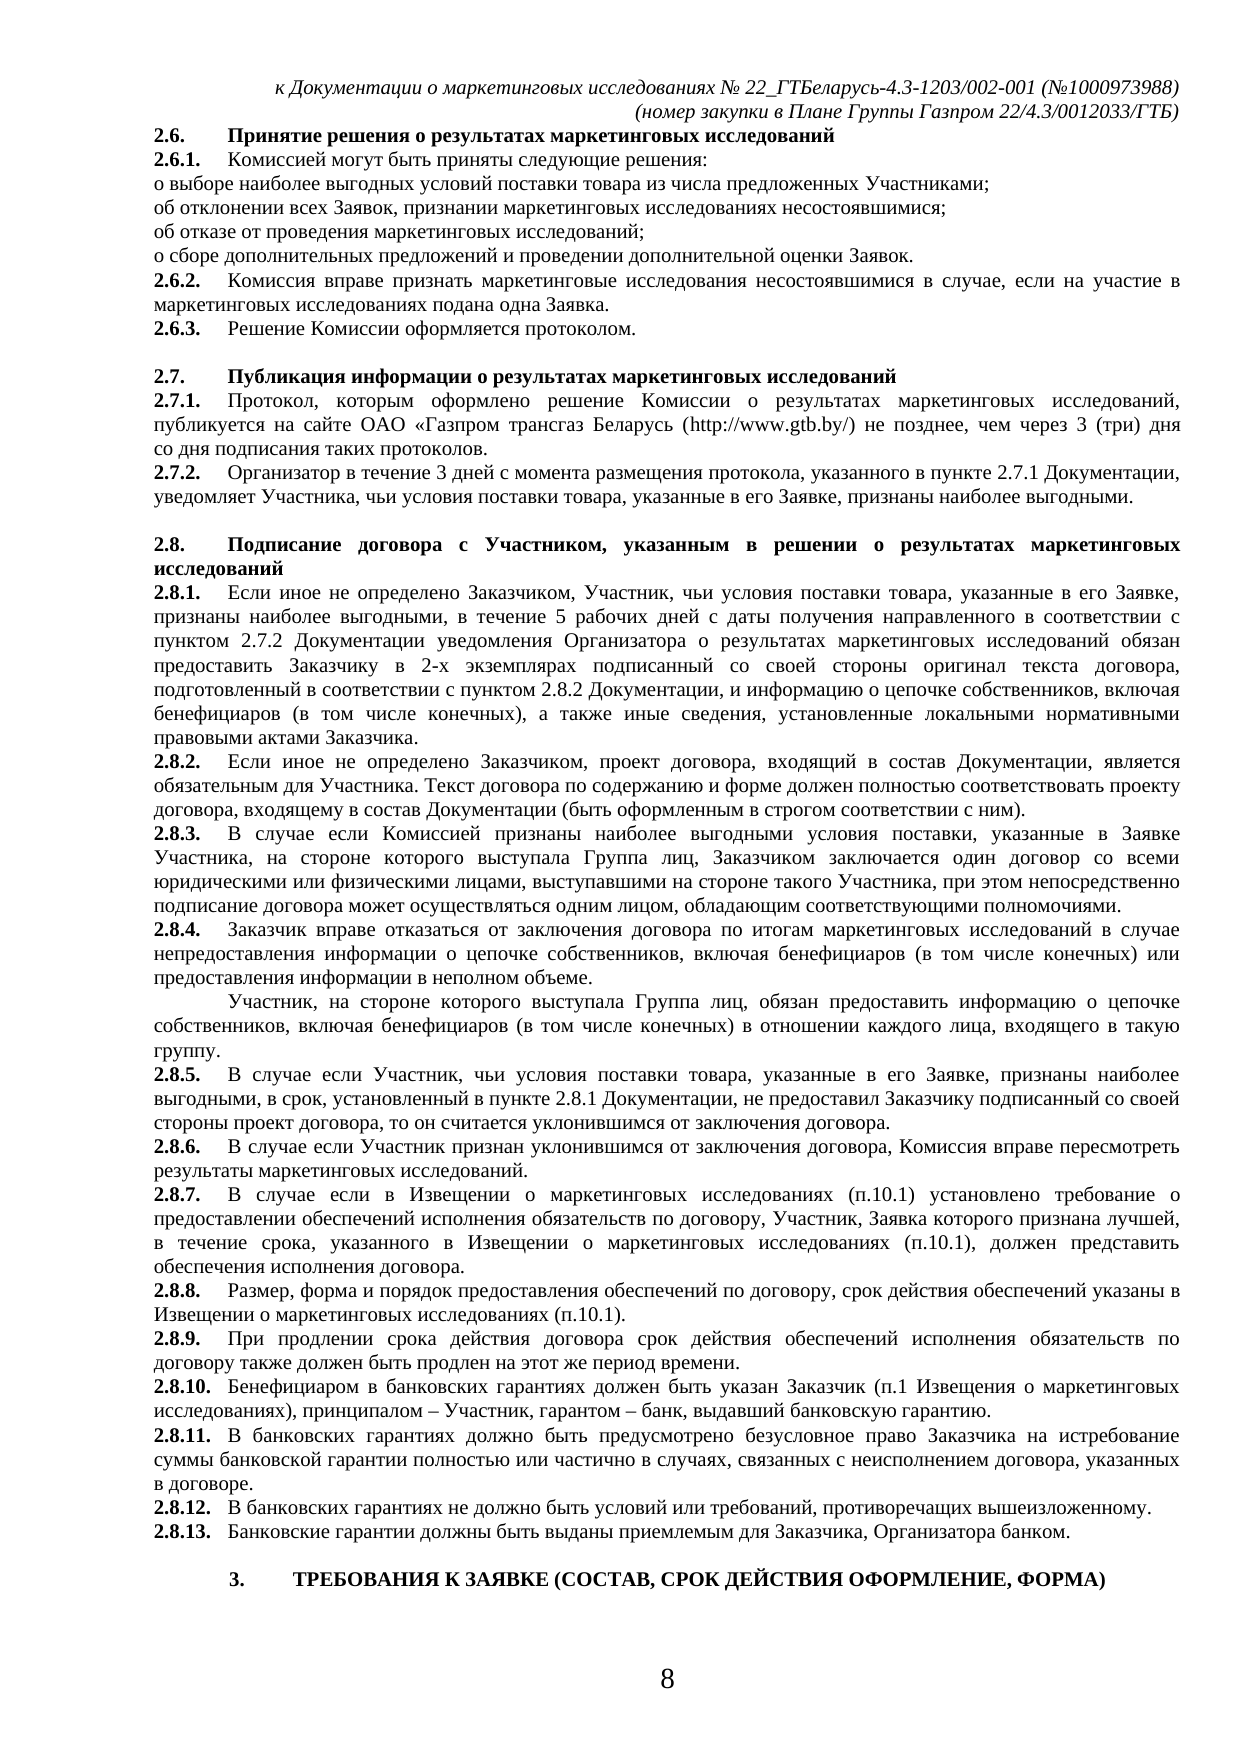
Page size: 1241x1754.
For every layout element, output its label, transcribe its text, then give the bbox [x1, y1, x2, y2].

list Публикация информации о результатах маркетинговых исследований [153, 364, 1181, 388]
list Бенефициаром в банковских гарантиях должен быть указан Заказчик (п.1 Извещения о маркетинговых исследованиях), принципалом – Участник, гарантом – банк, выдавший банковскую гарантию. [153, 1374, 1181, 1422]
list В случае если Комиссией признаны наиболее выгодными условия поставки, указанные в Заявке Участника, на стороне которого выступала Группа лиц, Заказчиком заключается один договор со всеми юридическими или физическими лицами, выступавшими на стороне такого Участника, при этом непосредственно подписание договора может осуществляться одним лицом, обладающим соответствующими полномочиями. [153, 821, 1181, 917]
list Подписание договора с Участником, указанным в решении о результатах маркетинговых исследований [153, 532, 1181, 580]
list В банковских гарантиях должно быть предусмотрено безусловное право Заказчика на истребование суммы банковской гарантии полностью или частично в случаях, связанных с неисполнением договора, указанных в договоре. [153, 1422, 1181, 1495]
list ТРЕБОВАНИЯ К ЗАЯВКЕ (состав, срок действия оформление, форма) [153, 1567, 1181, 1591]
list Организатор в течение 3 дней с момента размещения протокола, указанного в пункте 2.7.1 Документации, уведомляет Участника, чьи условия поставки товара, указанные в его Заявке, признаны наиболее выгодными. [153, 460, 1181, 508]
list В случае если Участник, чьи условия поставки товара, указанные в его Заявке, признаны наиболее выгодными, в срок, установленный в пункте 2.8.1 Документации, не предоставил Заказчику подписанный со своей стороны проект договора, то он считается уклонившимся от заключения договора. [153, 1062, 1181, 1134]
list В случае если Участник признан уклонившимся от заключения договора, Комиссия вправе пересмотреть результаты маркетинговых исследований. [153, 1134, 1181, 1182]
list При продлении срока действия договора срок действия обеспечений исполнения обязательств по договору также должен быть продлен на этот же период времени. [153, 1326, 1181, 1374]
list Решение Комиссии оформляется протоколом. [153, 316, 1181, 340]
list Заказчик вправе отказаться от заключения договора по итогам маркетинговых исследований в случае непредоставления информации о цепочке собственников, включая бенефициаров (в том числе конечных) или предоставления информации в неполном объеме. [153, 917, 1181, 989]
list Банковские гарантии должны быть выданы приемлемым для Заказчика, Организатора банком. [153, 1519, 1181, 1543]
text Участник, на стороне которого выступала Группа лиц, обязан предоставить информацию о цепочке собственников, включая бенефициаров (в том числе конечных) в отношении каждого лица, входящего в такую группу. [153, 989, 1181, 1062]
text о сборе дополнительных предложений и проведении дополнительной оценки Заявок. [153, 243, 1181, 267]
list Принятие решения о результатах маркетинговых исследований [153, 123, 1181, 147]
list Если иное не определено Заказчиком, проект договора, входящий в состав Документации, является обязательным для Участника. Текст договора по содержанию и форме должен полностью соответствовать проекту договора, входящему в состав Документации (быть оформленным в строгом соответствии с ним). [153, 749, 1181, 821]
list Комиссией могут быть приняты следующие решения: [153, 147, 1181, 171]
text об отказе от проведения маркетинговых исследований; [153, 219, 1181, 243]
text о выборе наиболее выгодных условий поставки товара из числа предложенных Участниками; [153, 171, 1181, 195]
list Комиссия вправе признать маркетинговые исследования несостоявшимися в случае, если на участие в маркетинговых исследованиях подана одна Заявка. [153, 267, 1181, 316]
list В случае если в Извещении о маркетинговых исследованиях (п.10.1) установлено требование о предоставлении обеспечений исполнения обязательств по договору, Участник, Заявка которого признана лучшей, в течение срока, указанного в Извещении о маркетинговых исследованиях (п.10.1), должен представить обеспечения исполнения договора. [153, 1182, 1181, 1278]
list Размер, форма и порядок предоставления обеспечений по договору, срок действия обеспечений указаны в Извещении о маркетинговых исследованиях (п.10.1). [153, 1278, 1181, 1326]
text об отклонении всех Заявок, признании маркетинговых исследованиях несостоявшимися; [153, 195, 1181, 219]
list Если иное не определено Заказчиком, Участник, чьи условия поставки товара, указанные в его Заявке, признаны наиболее выгодными, в течение 5 рабочих дней с даты получения направленного в соответствии с пунктом 2.7.2 Документации уведомления Организатора о результатах маркетинговых исследований обязан предоставить Заказчику в 2-х экземплярах подписанный со своей стороны оригинал текста договора, подготовленный в соответствии с пунктом 2.8.2 Документации, и информацию о цепочке собственников, включая бенефициаров (в том числе конечных), а также иные сведения, установленные локальными нормативными правовыми актами Заказчика. [153, 580, 1181, 749]
list Протокол, которым оформлено решение Комиссии о результатах маркетинговых исследований, публикуется на сайте ОАО «Газпром трансгаз Беларусь (http://www.gtb.by/) не позднее, чем через 3 (три) дня со дня подписания таких протоколов. [153, 388, 1181, 460]
list В банковских гарантиях не должно быть условий или требований, противоречащих вышеизложенному. [153, 1495, 1181, 1519]
